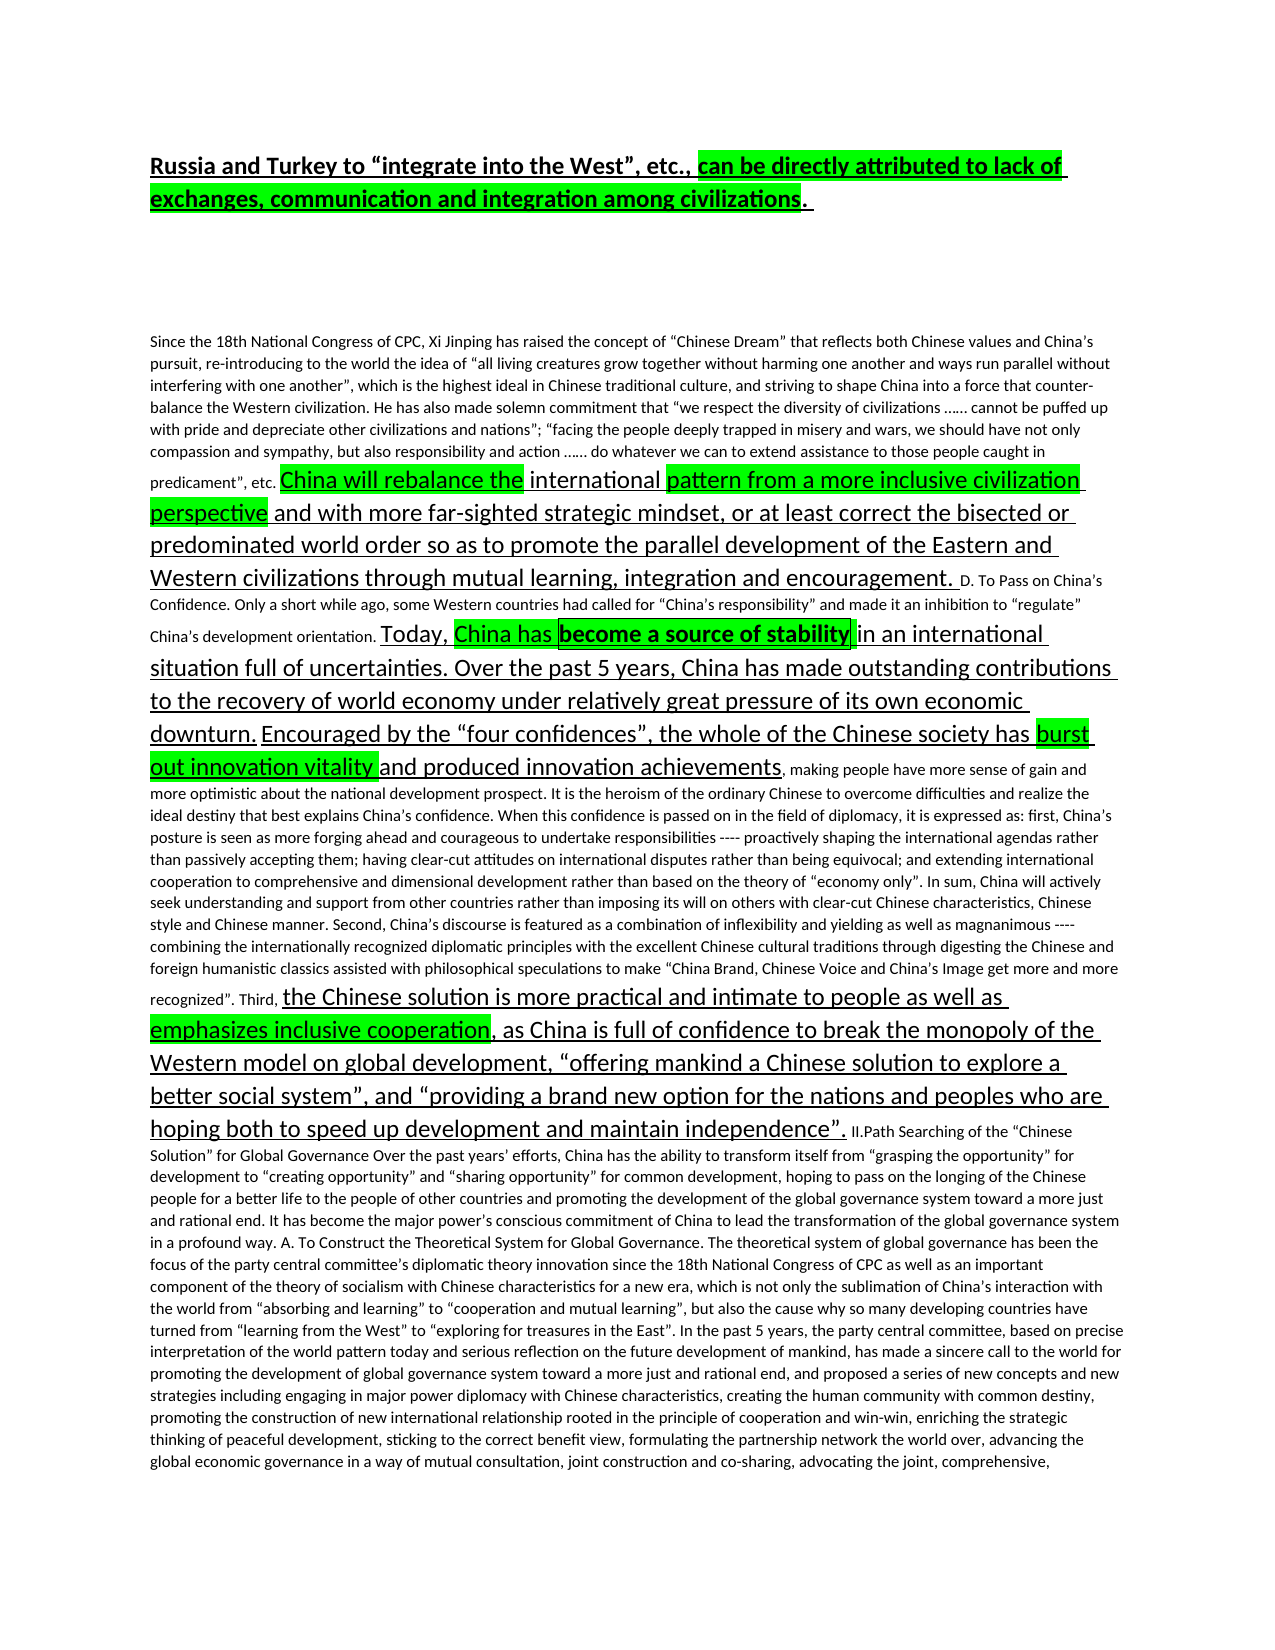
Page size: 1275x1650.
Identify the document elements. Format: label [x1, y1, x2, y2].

text [150, 332, 1125, 1471]
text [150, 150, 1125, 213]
